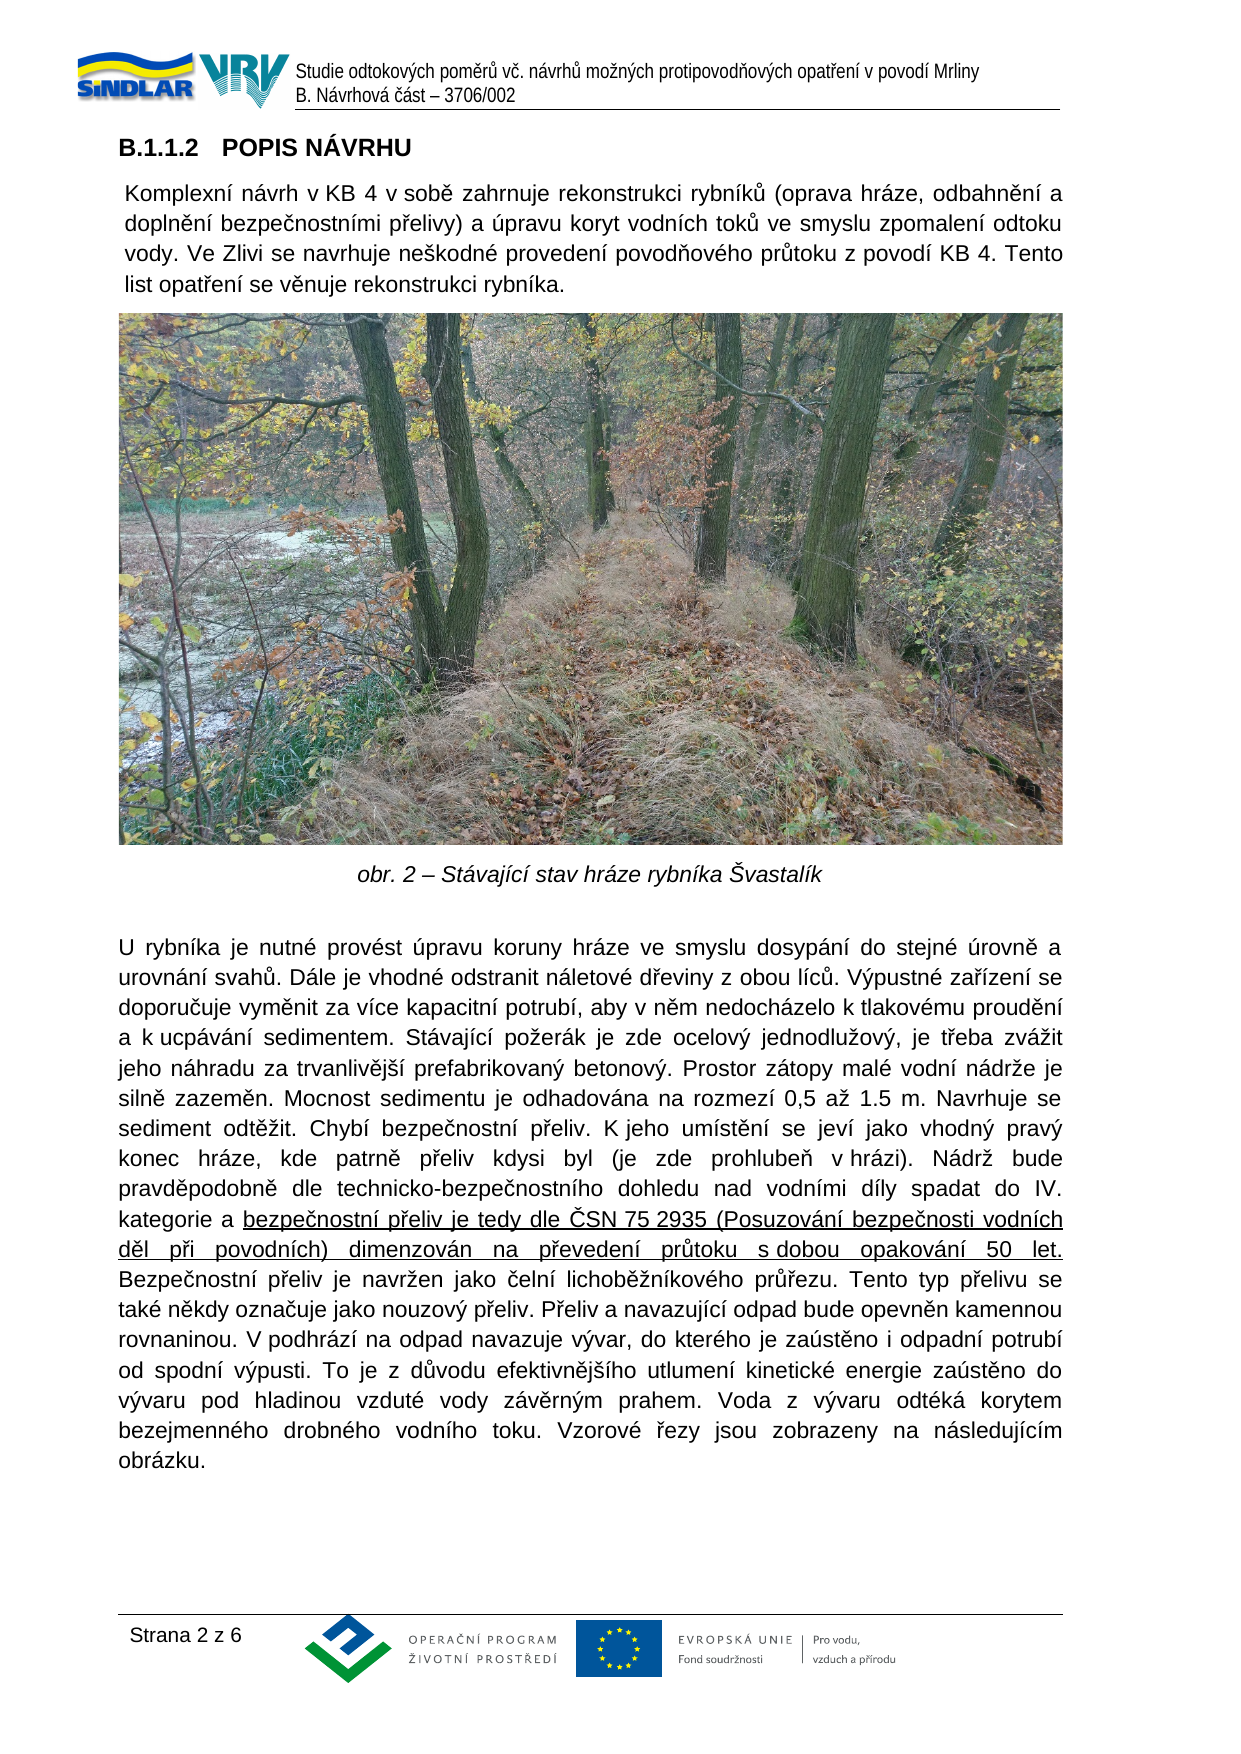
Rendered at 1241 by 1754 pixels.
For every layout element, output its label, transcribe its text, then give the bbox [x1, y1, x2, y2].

text U rybníka je nutné provést úpravu koruny hráze ve smyslu dosypání do stejné úrovně a urovnání svahů. Dále je vhodné odstranit náletové dřeviny z obou líců. Výpustné zařízení se doporučuje vyměnit za více kapacitní potrubí, aby v něm nedocházelo k tlakovému proudění a k ucpávání sedimentem. Stávající požerák je zde ocelový jednodlužový, je třeba zvážit jeho náhradu za trvanlivější prefabrikovaný betonový. Prostor zátopy malé vodní nádrže je silně zazeměn. Mocnost sedimentu je odhadována na rozmezí 0,5 až 1.5 m. Navrhuje se sediment odtěžit. Chybí bezpečnostní přeliv. K jeho umístění se jeví jako vhodný pravý konec hráze, kde patrně přeliv kdysi byl (je zde prohlubeň v hrázi). Nádrž bude pravděpodobně dle technicko-bezpečnostního dohledu nad vodními díly spadat do IV. kategorie a bezpečnostní přeliv je tedy dle ČSN 75 2935 (Posuzování bezpečnosti vodních děl při povodních) dimenzován na převedení průtoku s dobou opakování 50 let. Bezpečnostní přeliv je navržen jako čelní lichoběžníkového průřezu. Tento typ přelivu se také někdy označuje jako nouzový přeliv. Přeliv a navazující odpad bude opevněn kamennou rovnaninou. V podhrází na odpad navazuje vývar, do kterého je zaústěno i odpadní potrubí od spodní výpusti. To je z důvodu efektivnějšího utlumení kinetické energie zaústěno do vývaru pod hladinou vzduté vody závěrným prahem. Voda z vývaru odtéká korytem bezejmenného drobného vodního toku. Vzorové řezy jsou zobrazeny na následujícím obrázku. [118, 1260, 1063, 1474]
picture [198, 53, 291, 110]
picture [118, 313, 1063, 845]
text obr. 2 – Stávající stav hráze rybníka Švastalík [118, 861, 1063, 887]
picture [77, 51, 197, 102]
text Komplexní návrh v KB 4 v sobě zahrnuje rekonstrukci rybníků (oprava hráze, odbahnění a doplnění bezpečnostními přelivy) a úpravu koryt vodních toků ve smyslu zpomalení odtoku vody. Ve Zlivi se navrhuje neškodné provedení povodňového průtoku z povodí KB 4. Tento list opatření se věnuje rekonstrukci rybníka. [124, 180, 1063, 297]
text U rybníka je nutné provést úpravu koruny hráze ve smyslu dosypání do stejné úrovně a urovnání svahů. Dále je vhodné odstranit náletové dřeviny z obou líců. Výpustné zařízení se doporučuje vyměnit za více kapacitní potrubí, aby v něm nedocházelo k tlakovému proudění a k ucpávání sedimentem. Stávající požerák je zde ocelový jednodlužový, je třeba zvážit jeho náhradu za trvanlivější prefabrikovaný betonový. Prostor zátopy malé vodní nádrže je silně zazeměn. Mocnost sedimentu je odhadována na rozmezí 0,5 až 1.5 m. Navrhuje se sediment odtěžit. Chybí bezpečnostní přeliv. K jeho umístění se jeví jako vhodný pravý konec hráze, kde patrně přeliv kdysi byl (je zde prohlubeň v hrázi). Nádrž bude pravděpodobně dle technicko-bezpečnostního dohledu nad vodními díly spadat do IV. kategorie a bezpečnostní přeliv je tedy dle ČSN 75 2935 (Posuzování bezpečnosti vodních děl při povodních) dimenzován na převedení průtoku s dobou opakování 50 let. Bezpečnostní přeliv je navržen jako čelní lichoběžníkového průřezu. Tento typ přelivu se také někdy označuje jako nouzový přeliv. Přeliv a navazující odpad bude opevněn kamennou rovnaninou. V podhrází na odpad navazuje vývar, do kterého je zaústěno i odpadní potrubí od spodní výpusti. To je z důvodu efektivnějšího utlumení kinetické energie zaústěno do vývaru pod hladinou vzduté vody závěrným prahem. Voda z vývaru odtéká korytem bezejmenného drobného vodního toku. Vzorové řezy jsou zobrazeny na následujícím obrázku. [118, 934, 1063, 1259]
subtitle POPIS NÁVRHU [118, 133, 1063, 162]
